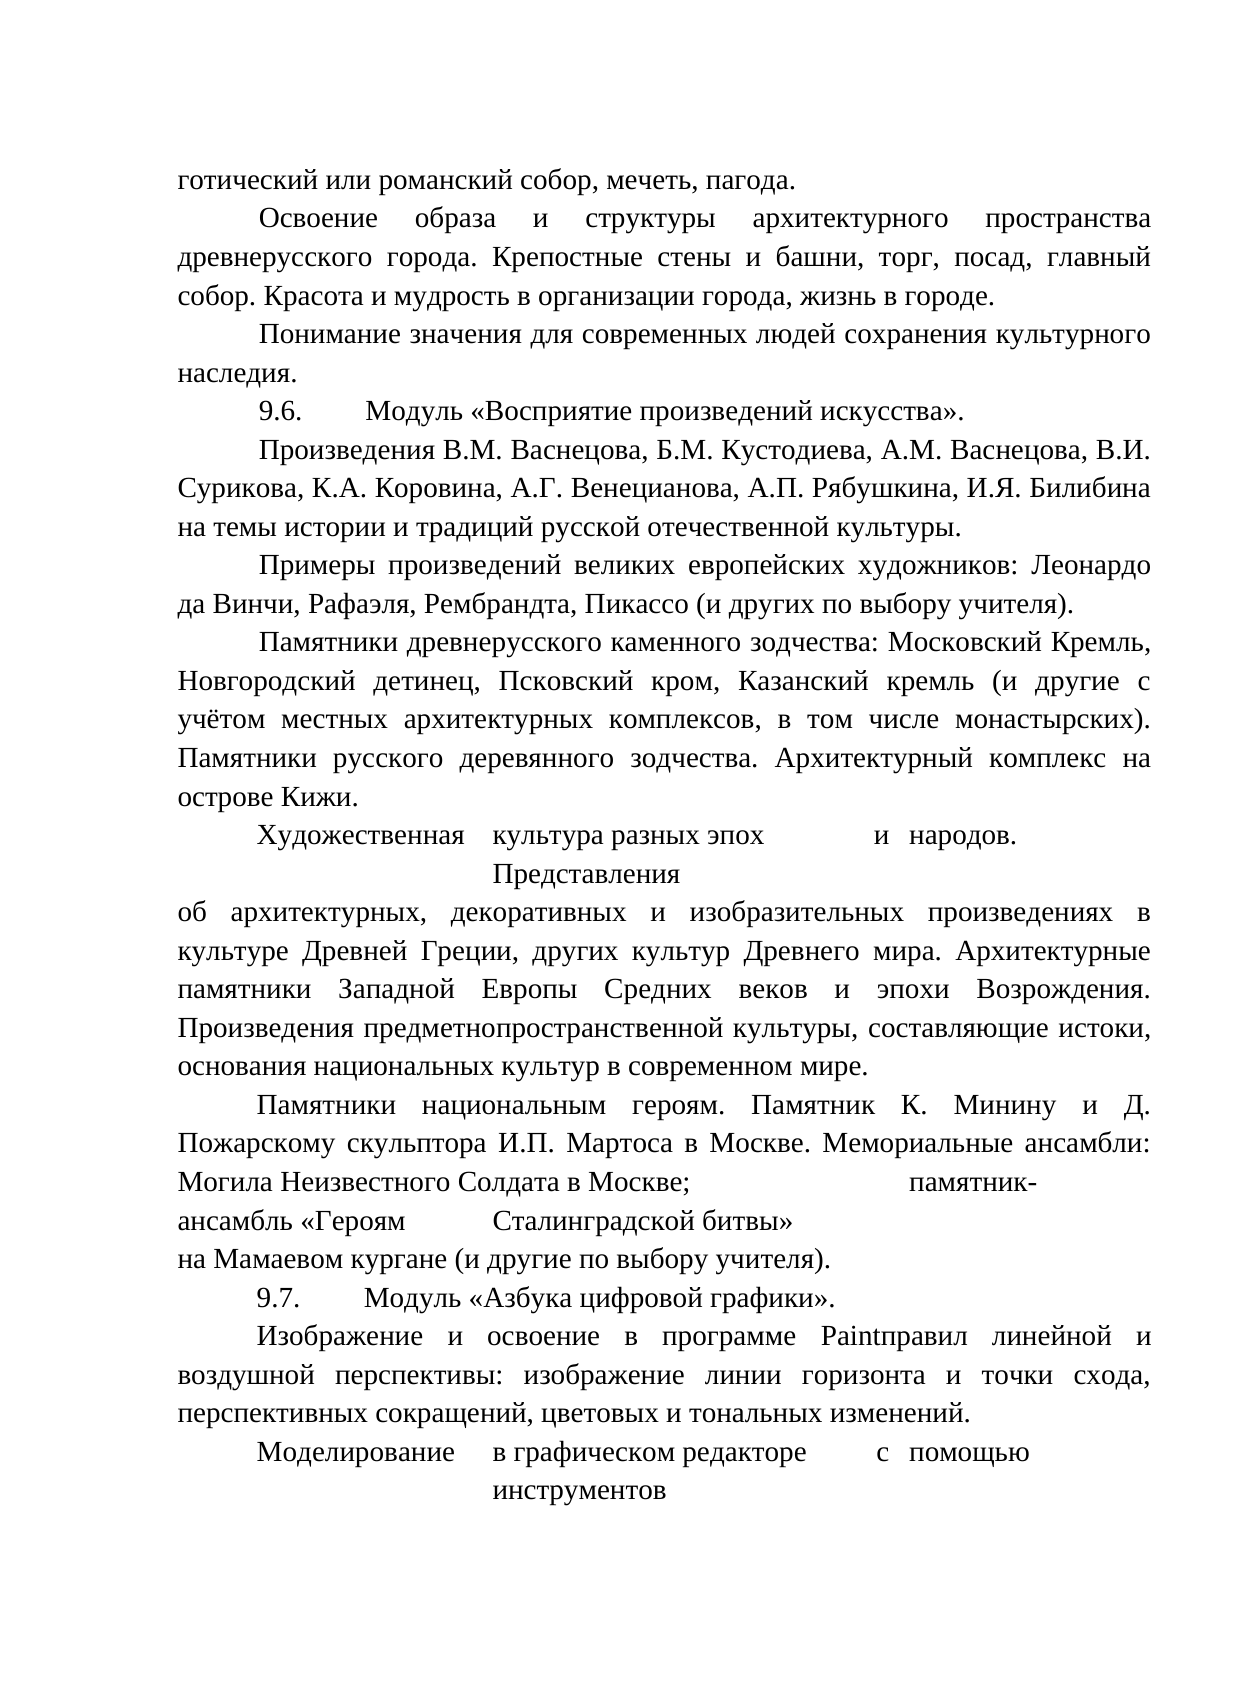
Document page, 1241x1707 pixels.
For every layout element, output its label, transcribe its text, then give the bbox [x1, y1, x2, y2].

list Модуль «Восприятие произведений искусства». [177, 393, 1152, 427]
text об архитектурных, декоративных и изобразительных произведениях в культуре Древней Греции, других культур Древнего мира. Архитектурные памятники Западной Европы Средних веков и эпохи Возрождения. Произведения предметнопространственной культуры, составляющие истоки, основания национальных культур в современном мире. [177, 894, 1152, 1082]
text Изображение и освоение в программе Paintправил линейной и воздушной перспективы: изображение линии горизонта и точки схода, перспективных сокращений, цветовых и тональных изменений. [177, 1318, 1152, 1429]
text Моделирование в графическом редакторе с помощью инструментов [177, 1434, 1152, 1506]
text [177, 162, 1152, 196]
text Примеры произведений великих европейских художников: Леонардо да Винчи, Рафаэля, Рембрандта, Пикассо (и других по выбору учителя). [177, 547, 1152, 619]
text Памятники национальным героям. Памятник К. Минину и Д. Пожарскому скульптора И.П. Мартоса в Москве. Мемориальные ансамбли: Могила Неизвестного Солдата в Москве; памятник-ансамбль «Героям Сталинградской битвы» [177, 1087, 1152, 1236]
text Понимание значения для современных людей сохранения культурного наследия. [177, 316, 1152, 388]
text на Мамаевом кургане (и другие по выбору учителя). [177, 1241, 1152, 1275]
text Художественная культура разных эпох и народов. Представления [177, 817, 1152, 889]
text Произведения В.М. Васнецова, Б.М. Кустодиева, А.М. Васнецова, В.И. Сурикова, К.А. Коровина, А.Г. Венецианова, А.П. Рябушкина, И.Я. Билибина на темы истории и традиций русской отечественной культуры. [177, 432, 1152, 542]
list Модуль «Азбука цифровой графики». [177, 1280, 1152, 1313]
text Памятники древнерусского каменного зодчества: Московский Кремль, Новгородский детинец, Псковский кром, Казанский кремль (и другие с учётом местных архитектурных комплексов, в том числе монастырских). Памятники русского деревянного зодчества. Архитектурный комплекс на острове Кижи. [177, 624, 1152, 812]
text Освоение образа и структуры архитектурного пространства древнерусского города. Крепостные стены и башни, торг, посад, главный собор. Красота и мудрость в организации города, жизнь в городе. [177, 201, 1152, 311]
